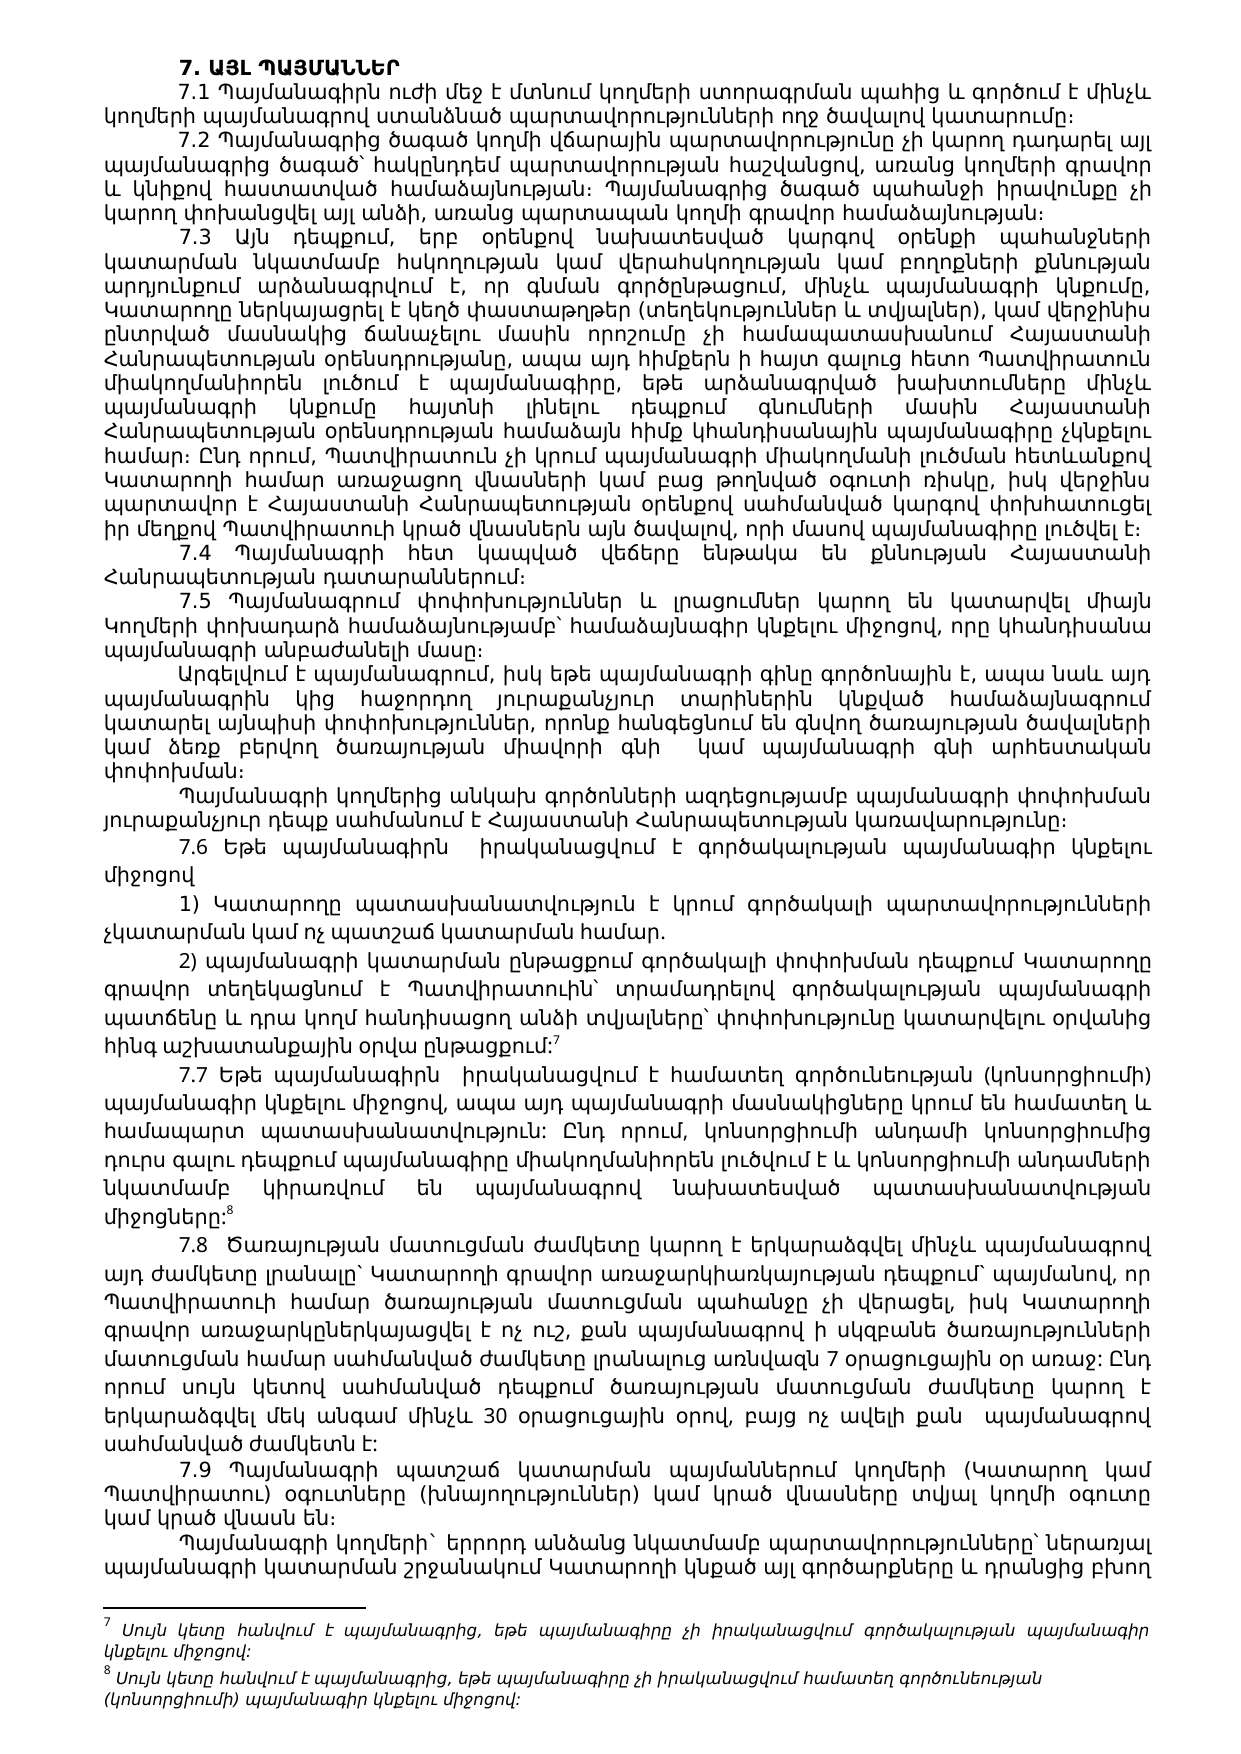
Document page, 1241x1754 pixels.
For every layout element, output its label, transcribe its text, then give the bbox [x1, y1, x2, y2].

text 1) Կատարողը պատասխանատվություն է կրում գործակալի պարտավորությունների չկատարման կամ ոչ պատշաճ կատարման համար. [103, 889, 1152, 946]
text 7. ԱՅԼ ՊԱՅՄԱՆՆԵՐ [103, 56, 1152, 80]
text 7.3 Այն դեպքում, երբ օրենքով նախատեսված կարգով օրենքի պահանջների կատարման նկատմամբ հսկողության կամ վերահսկողության կամ բողոքների քննության արդյունքում արձանագրվում է, որ գնման գործընթացում, մինչև պայմանագրի կնքումը, Կատարողը ներկայացրել է կեղծ փաստաթղթեր (տեղեկություններ և տվյալներ), կամ վերջինիս ընտրված մասնակից ճանաչելու մասին որոշումը չի համապատասխանում Հայաստանի Հանրապետության օրենսդրությանը, ապա այդ հիմքերն ի հայտ գալուց հետո Պատվիրատուն միակողմանիորեն լուծում է պայմանագիրը, եթե արձանագրված խախտումները մինչև պայմանագրի կնքումը հայտնի լինելու դեպքում գնումների մասին Հայաստանի Հանրապետության օրենսդրության համաձայն հիմք կհանդիսանային պայմանագիրը չկնքելու համար։ Ընդ որում, Պատվիրատուն չի կրում պայմանագրի միակողմանի լուծման հետևանքով Կատարողի համար առաջացող վնասների կամ բաց թողնված օգուտի ռիսկը, իսկ վերջինս պարտավոր է Հայաստանի Հանրապետության օրենքով սահմանված կարգով փոխհատուցել իր մեղքով Պատվիրատուի կրած վնասներն այն ծավալով, որի մասով պայմանագիրը լուծվել է։ [103, 225, 1152, 541]
text 2) պայմանագրի կատարման ընթացքում գործակալի փոփոխման դեպքում Կատարողը գրավոր տեղեկացնում է Պատվիրատուին՝ տրամադրելով գործակալության պայմանագրի պատճենը և դրա կողմ հանդիսացող անձի տվյալները՝ փոփոխությունը կատարվելու օրվանից հինգ աշխատանքային օրվա ընթացքում: [103, 946, 1152, 1060]
text Պայմանագրի կողմերից անկախ գործոնների ազդեցությամբ պայմանագրի փոփոխման յուրաքանչյուր դեպք սահմանում է Հայաստանի Հանրապետության կառավարությունը։ [103, 784, 1152, 832]
text 7.6 Եթե պայմանագիրն իրականացվում է գործակալության պայմանագիր կնքելու միջոցով [103, 832, 1152, 889]
text 7.8 Ծառայության մատուցման ժամկետը կարող է երկարաձգվել մինչև պայմանագրով այդ ժամկետը լրանալը` Կատարողի գրավոր առաջարկիառկայության դեպքում` պայմանով, որ Պատվիրատուի համար ծառայության մատուցման պահանջը չի վերացել, իսկ Կատարողի գրավոր առաջարկըներկայացվել է ոչ ուշ, քան պայմանագրով ի սկզբանե ծառայությունների մատուցման համար սահմանված ժամկետը լրանալուց առնվազն 7 օրացուցային օր առաջ: Ընդ որում սույն կետով սահմանված դեպքում ծառայության մատուցման ժամկետը կարող է երկարաձգվել մեկ անգամ մինչև 30 օրացուցային օրով, բայց ոչ ավելի քան պայմանագրով սահմանված ժամկետն է: [103, 1230, 1152, 1458]
text 7.5 Պայմանագրում փոփոխություններ և լրացումներ կարող են կատարվել միայն Կողմերի փոխադարձ համաձայնությամբ՝ համաձայնագիր կնքելու միջոցով, որը կհանդիսանա պայմանագրի անբաժանելի մասը։ [103, 589, 1152, 662]
text 7.9 Պայմանագրի պատշաճ կատարման պայմաններում կողմերի (Կատարող կամ Պատվիրատու) օգուտները (խնայողություններ) կամ կրած վնասները տվյալ կողմի օգուտը կամ կրած վնասն են։ [103, 1458, 1152, 1531]
text 7.4 Պայմանագրի հետ կապված վեճերը ենթակա են քննության Հայաստանի Հանրապետության դատարաններում։ [103, 541, 1152, 589]
text 7.1 Պայմանագիրն ուժի մեջ է մտնում կողմերի ստորագրման պահից և գործում է մինչև կողմերի պայմանագրով ստանձնած պարտավորությունների ողջ ծավալով կատարումը։ [103, 80, 1152, 128]
text 7.7 Եթե պայմանագիրն իրականացվում է համատեղ գործունեության (կոնսորցիումի) պայմանագիր կնքելու միջոցով, ապա այդ պայմանագրի մասնակիցները կրում են համատեղ և համապարտ պատասխանատվություն: Ընդ որում, կոնսորցիումի անդամի կոնսորցիումից դուրս գալու դեպքում պայմանագիրը միակողմանիորեն լուծվում է և կոնսորցիումի անդամների նկատմամբ կիրառվում են պայմանագրով նախատեսված պատասխանատվության միջոցները: [103, 1060, 1152, 1230]
text 7.2 Պայմանագրից ծագած կողմի վճարային պարտավորությունը չի կարող դադարել այլ պայմանագրից ծագած՝ հակընդդեմ պարտավորության հաշվանցով, առանց կողմերի գրավոր և կնիքով հաստատված համաձայնության։ Պայմանագրից ծագած պահանջի իրավունքը չի կարող փոխանցվել այլ անձի, առանց պարտապան կողմի գրավոր համաձայնության։ [103, 128, 1152, 225]
text Արգելվում է պայմանագրում, իսկ եթե պայմանագրի գինը գործոնային է, ապա նաև այդ պայմանագրին կից հաջորդող յուրաքանչյուր տարիներին կնքված համաձայնագրում կատարել այնպիսի փոփոխություններ, որոնք հանգեցնում են գնվող ծառայության ծավալների կամ ձեռք բերվող ծառայության միավորի գնի կամ պայմանագրի գնի արհեստական փոփոխման։ [103, 662, 1152, 784]
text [103, 1531, 1152, 1579]
